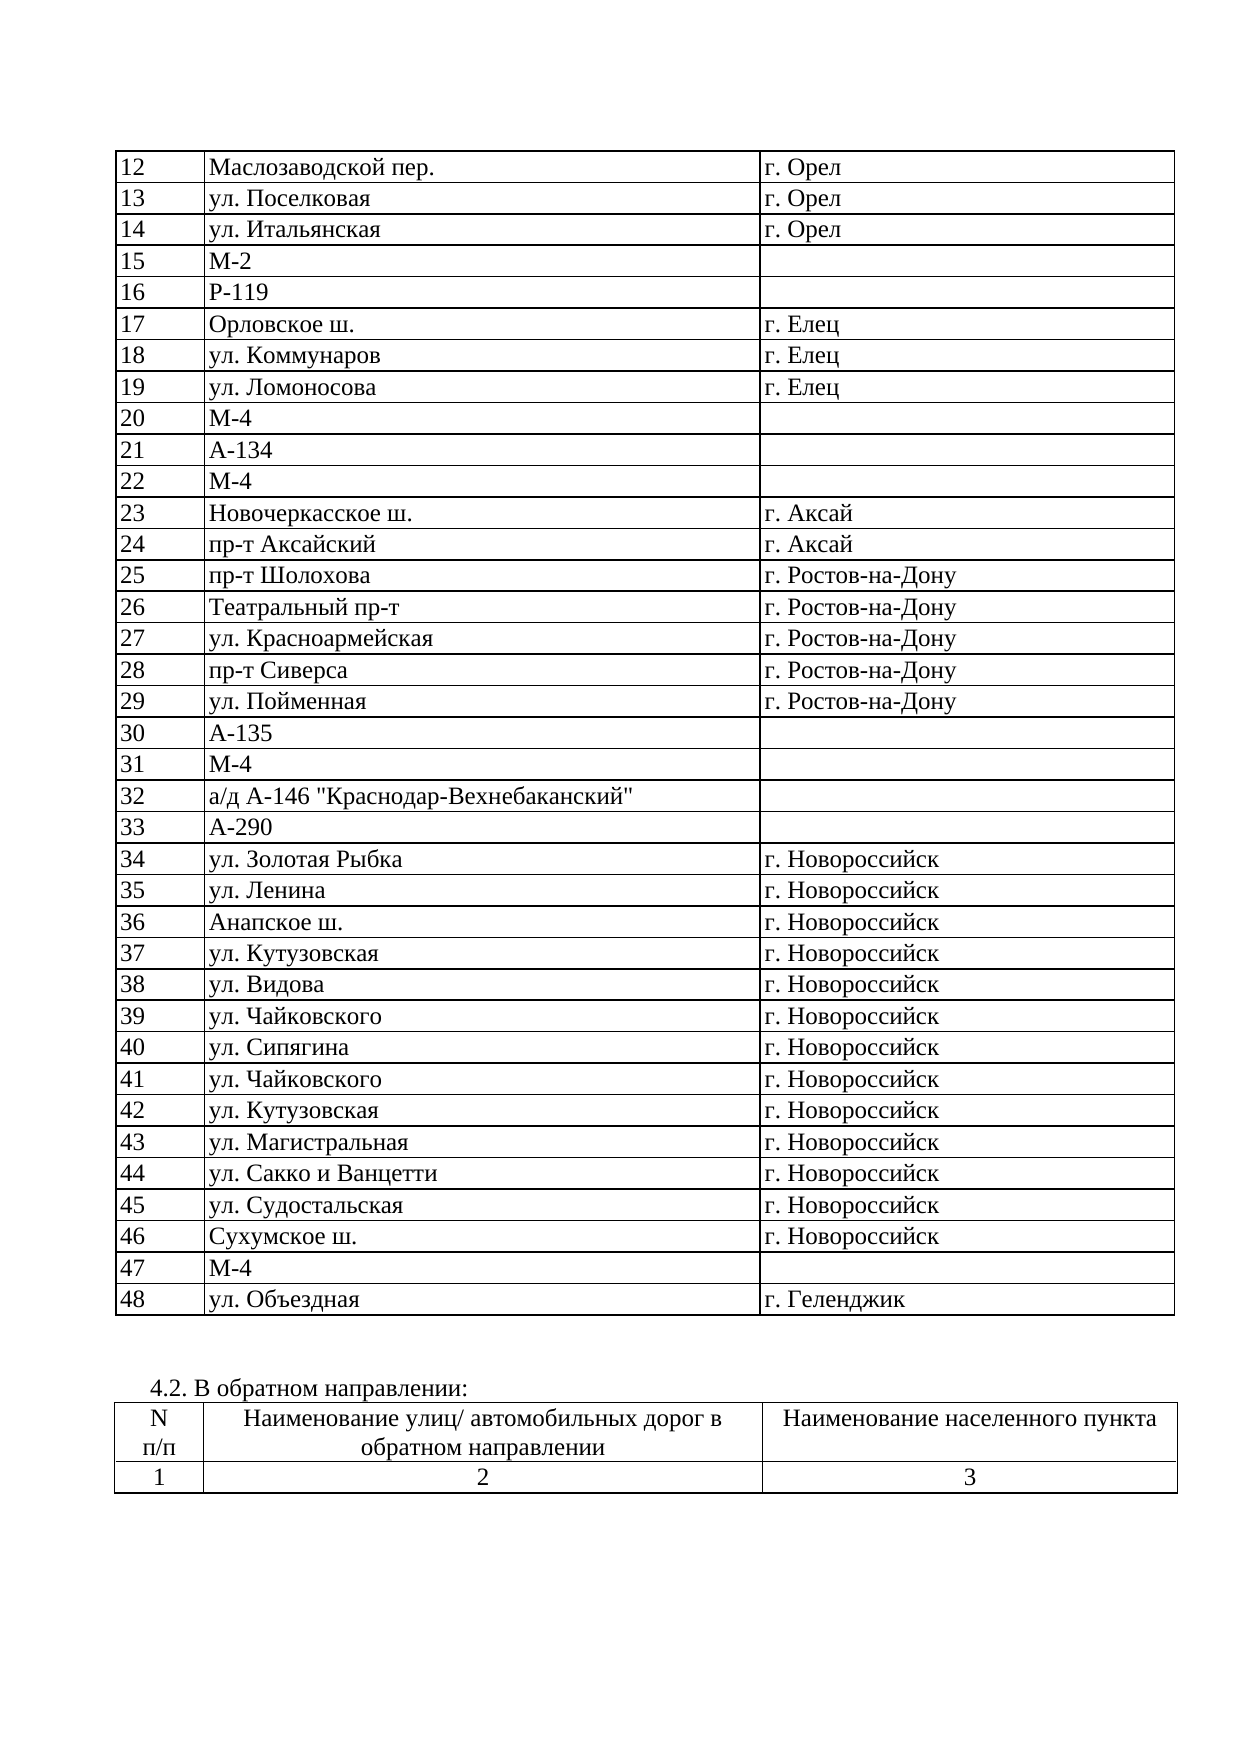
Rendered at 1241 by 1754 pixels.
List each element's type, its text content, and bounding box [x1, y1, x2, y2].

table_cell ул. Кутузовская [205, 938, 759, 968]
table_cell г. Ростов-на-Дону [761, 623, 1174, 653]
table_cell М-4 [205, 1253, 759, 1282]
table_cell [761, 435, 1174, 464]
table_cell г. Ростов-на-Дону [761, 655, 1174, 685]
table_header Наименование населенного пункта [763, 1403, 1177, 1461]
table_cell г. Орел [761, 215, 1174, 244]
table_cell 37 [117, 938, 204, 968]
table_cell 34 [117, 844, 204, 873]
table_cell Театральный пр-т [205, 592, 759, 622]
table_cell ул. Поселковая [205, 183, 759, 213]
table_cell ул. Ломоносова [205, 372, 759, 402]
table_cell г. Аксай [761, 529, 1174, 559]
table_cell 19 [117, 372, 204, 402]
table_cell 12 [117, 152, 204, 181]
table_cell г. Новороссийск [761, 970, 1174, 999]
table_cell г. Новороссийск [761, 1221, 1174, 1251]
table_cell 21 [117, 435, 204, 464]
table_cell г. Ростов-на-Дону [761, 561, 1174, 590]
table_cell 27 [117, 623, 204, 653]
table_cell [761, 781, 1174, 811]
table_cell г. Новороссийск [761, 1001, 1174, 1031]
table_cell [761, 466, 1174, 496]
table_cell 13 [117, 183, 204, 213]
table_cell ул. Чайковского [205, 1064, 759, 1094]
table_cell 30 [117, 718, 204, 748]
table_cell М-2 [205, 246, 759, 276]
table_cell г. Аксай [761, 498, 1174, 527]
table_cell Сухумское ш. [205, 1221, 759, 1251]
table_cell г. Новороссийск [761, 1190, 1174, 1219]
table_cell 20 [117, 403, 204, 433]
table_header N п/п [115, 1403, 203, 1461]
table_cell А-134 [205, 435, 759, 464]
table_cell ул. Ленина [205, 875, 759, 905]
table_cell А-135 [205, 718, 759, 748]
table_cell 26 [117, 592, 204, 622]
table_cell 45 [117, 1190, 204, 1219]
table_cell ул. Магистральная [205, 1127, 759, 1157]
table_cell ул. Коммунаров [205, 340, 759, 370]
table_cell 1 [115, 1462, 203, 1492]
table_cell [761, 1253, 1174, 1282]
table_cell [761, 403, 1174, 433]
table_cell Орловское ш. [205, 309, 759, 339]
table_cell 47 [117, 1253, 204, 1282]
table_cell Новочеркасское ш. [205, 498, 759, 527]
table_cell г. Орел [761, 183, 1174, 213]
table_cell 16 [117, 277, 204, 307]
table_cell [761, 277, 1174, 307]
table_cell г. Ростов-на-Дону [761, 592, 1174, 622]
table_cell г. Ростов-на-Дону [761, 686, 1174, 716]
table_cell 2 [204, 1462, 762, 1492]
table_cell 36 [117, 907, 204, 936]
table_cell 14 [117, 215, 204, 244]
table_cell 48 [117, 1284, 204, 1314]
table_cell пр-т Аксайский [205, 529, 759, 559]
table_cell г. Елец [761, 372, 1174, 402]
table_cell ул. Кутузовская [205, 1095, 759, 1125]
table_cell М-4 [205, 403, 759, 433]
table_cell 38 [117, 970, 204, 999]
table_cell ул. Сакко и Ванцетти [205, 1158, 759, 1188]
table_cell 17 [117, 309, 204, 339]
table_cell 43 [117, 1127, 204, 1157]
table_cell пр-т Шолохова [205, 561, 759, 590]
table_cell г. Новороссийск [761, 1032, 1174, 1062]
table_header Наименование улиц/ автомобильных дорог в обратном направлении [204, 1403, 762, 1461]
table_cell г. Новороссийск [761, 1127, 1174, 1157]
table_cell г. Елец [761, 309, 1174, 339]
table_cell г. Орел [761, 152, 1174, 181]
table_cell 25 [117, 561, 204, 590]
table_cell 29 [117, 686, 204, 716]
table_cell 31 [117, 749, 204, 779]
table_cell г. Новороссийск [761, 1158, 1174, 1188]
table_cell г. Новороссийск [761, 1064, 1174, 1094]
table_cell 33 [117, 812, 204, 842]
table_cell Анапское ш. [205, 907, 759, 936]
table_cell г. Новороссийск [761, 844, 1174, 873]
table_cell ул. Объездная [205, 1284, 759, 1314]
table_cell [761, 812, 1174, 842]
table_cell 24 [117, 529, 204, 559]
table_cell 35 [117, 875, 204, 905]
table_cell А-290 [205, 812, 759, 842]
table_cell а/д А-146 "Краснодар-Вехнебаканский" [205, 781, 759, 811]
table_cell г. Елец [761, 340, 1174, 370]
table_cell 44 [117, 1158, 204, 1188]
table_cell ул. Итальянская [205, 215, 759, 244]
table_cell 18 [117, 340, 204, 370]
table_cell Маслозаводской пер. [205, 152, 759, 181]
table_cell 41 [117, 1064, 204, 1094]
table_cell М-4 [205, 749, 759, 779]
table_cell [761, 718, 1174, 748]
table_cell Р-119 [205, 277, 759, 307]
table_cell 39 [117, 1001, 204, 1031]
table_cell г. Геленджик [761, 1284, 1174, 1314]
table_cell ул. Видова [205, 970, 759, 999]
table_cell 46 [117, 1221, 204, 1251]
table_cell [761, 246, 1174, 276]
table_cell г. Новороссийск [761, 938, 1174, 968]
table_cell г. Новороссийск [761, 907, 1174, 936]
table_cell 42 [117, 1095, 204, 1125]
table_cell 40 [117, 1032, 204, 1062]
table_cell пр-т Сиверса [205, 655, 759, 685]
table_cell М-4 [205, 466, 759, 496]
table_cell 28 [117, 655, 204, 685]
table_cell г. Новороссийск [761, 1095, 1174, 1125]
table_cell ул. Красноармейская [205, 623, 759, 653]
table_cell 15 [117, 246, 204, 276]
table_cell ул. Золотая Рыбка [205, 844, 759, 873]
table_cell [761, 749, 1174, 779]
table_cell 3 [763, 1461, 1177, 1492]
text 4.2. В обратном направлении: [150, 1373, 1090, 1402]
table_cell ул. Чайковского [205, 1001, 759, 1031]
table_cell ул. Судостальская [205, 1190, 759, 1219]
table_cell г. Новороссийск [761, 875, 1174, 905]
table_cell ул. Пойменная [205, 686, 759, 716]
table_cell 23 [117, 498, 204, 527]
table_cell ул. Сипягина [205, 1032, 759, 1062]
table_cell 22 [117, 466, 204, 496]
table_cell 32 [117, 781, 204, 811]
